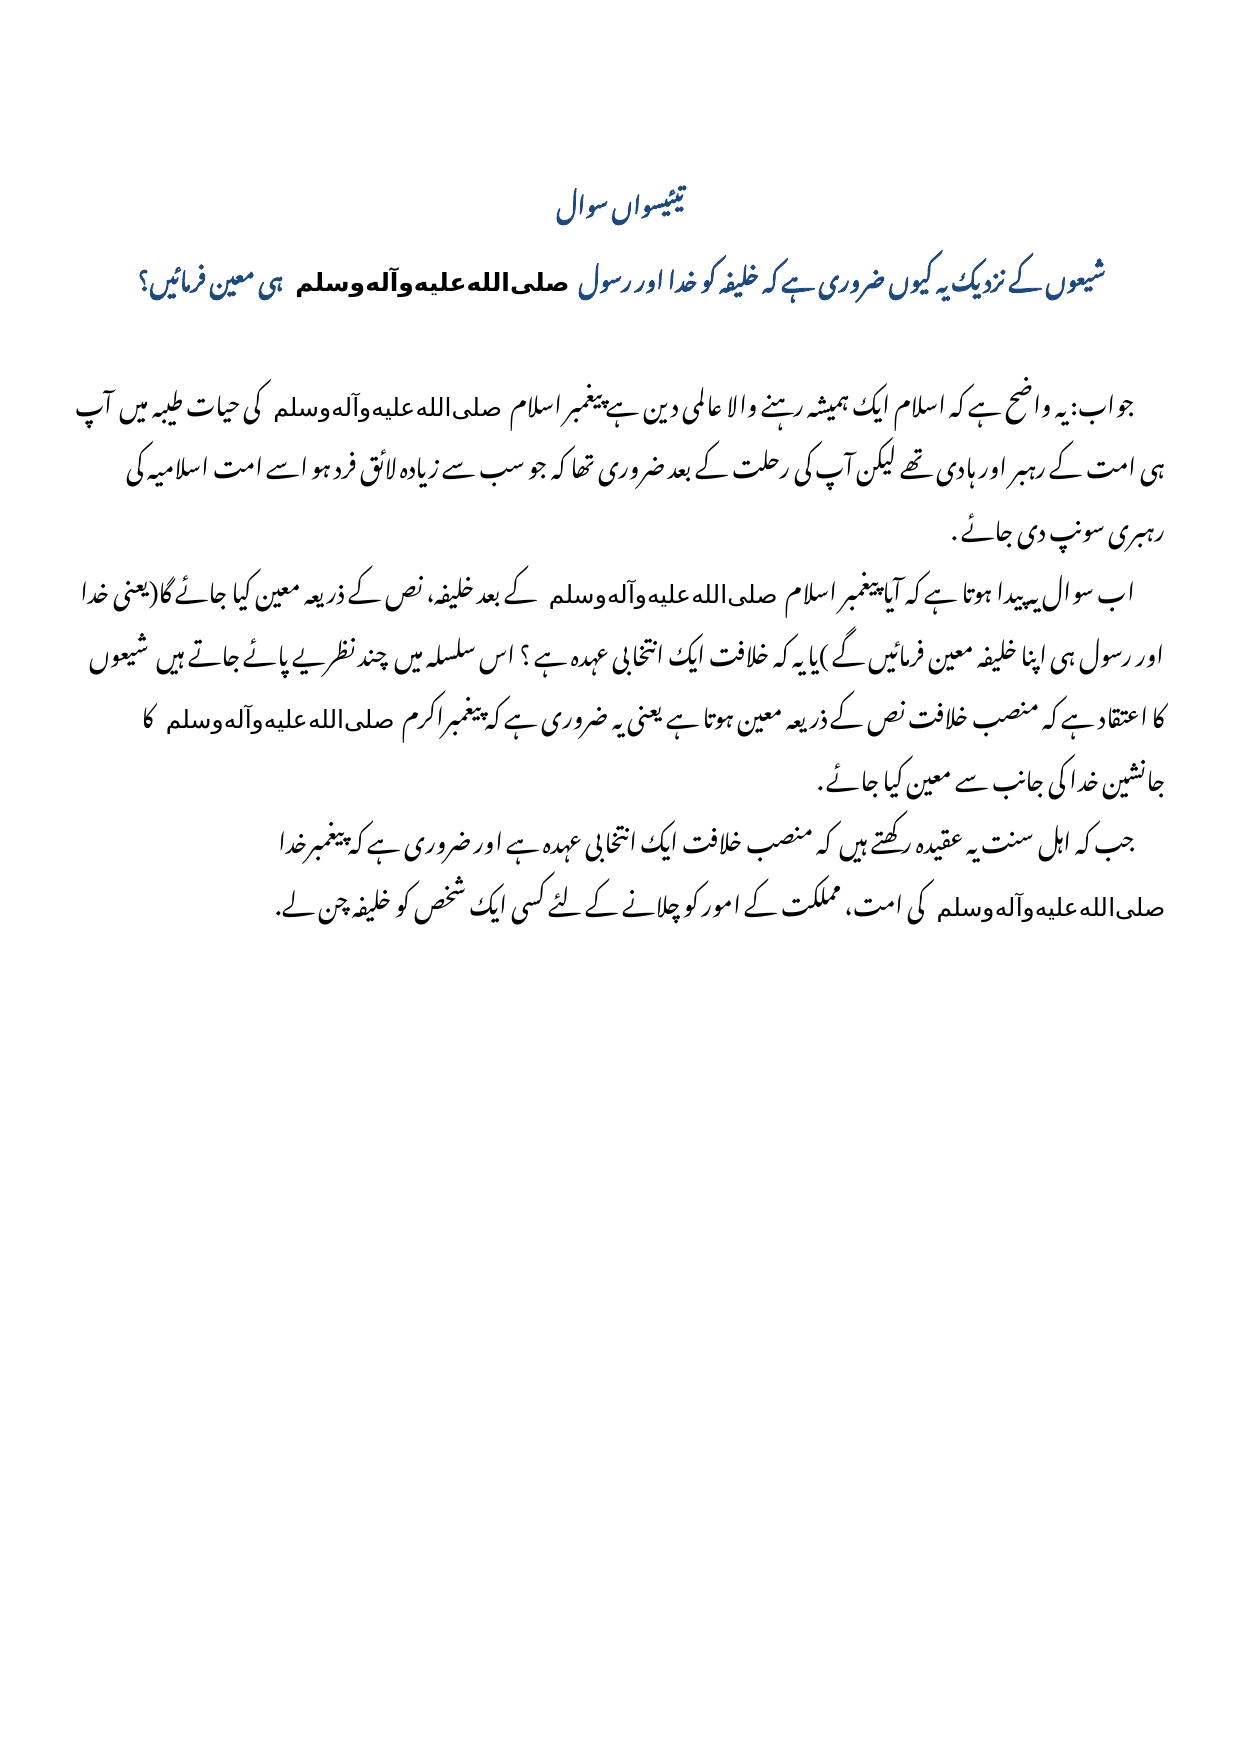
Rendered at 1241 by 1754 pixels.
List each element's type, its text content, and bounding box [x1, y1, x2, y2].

subtitle تیئیسواں سوال [75, 169, 1165, 231]
text اب سوال یہ پیدا ہوتا ہے کہ آیا پیغمبر اسلام صلى‌الله‌عليه‌وآله‌وسلم کے بعد خلیفہ، نص کے ذریعہ معین کیا جائے گا(یعنی خدا اور رسول ہی اپنا خلیفہ معین فرمائیں گے )یا یہ کہ خلافت ایک انتخابی عہدہ ہے ؟ اس سلسلہ میں چند نظریے پائے جاتے ہیں شیعوں کا اعتقاد ہے کہ منصب خلافت نص کے ذریعہ معین ہوتا ہے یعنی یہ ضروری ہے کہ پیغمبراکرم صلى‌الله‌عليه‌وآله‌وسلم کا جانشین خدا کی جانب سے معین کیا جائے . [75, 556, 1165, 806]
text جب کہ اہل سنت یہ عقیدہ رکھتے ہیں کہ منصب خلافت ایک انتخابی عہدہ ہے اور ضروری ہے کہ پیغمبرخدا صلى‌الله‌عليه‌وآله‌وسلم کی امت، مملکت کے امور کو چلانے کے لئے کسی ایک شخص کو خلیفہ چن لے. [75, 806, 1165, 931]
text جواب: یہ واضح ہے کہ اسلام ایک ہمیشہ رہنے والا عالمی دین ہے پیغمبر اسلام صلى‌الله‌عليه‌وآله‌وسلم کی حیات طیبہ میں آپ ہی امت کے رہبر اور ہادی تھے لیکن آپ کی رحلت کے بعد ضروری تھا کہ جو سب سے زیادہ لائق فرد ہو اسے امت اسلامیہ کی رہبری سونپ دی جائے . [75, 369, 1165, 556]
subtitle شیعوں کے نزدیک یہ کیوں ضروری ہے کہ خلیفہ کو خدا اور رسول صلى‌الله‌عليه‌وآله‌وسلم ہی معین فرمائیں؟ [75, 244, 1165, 306]
